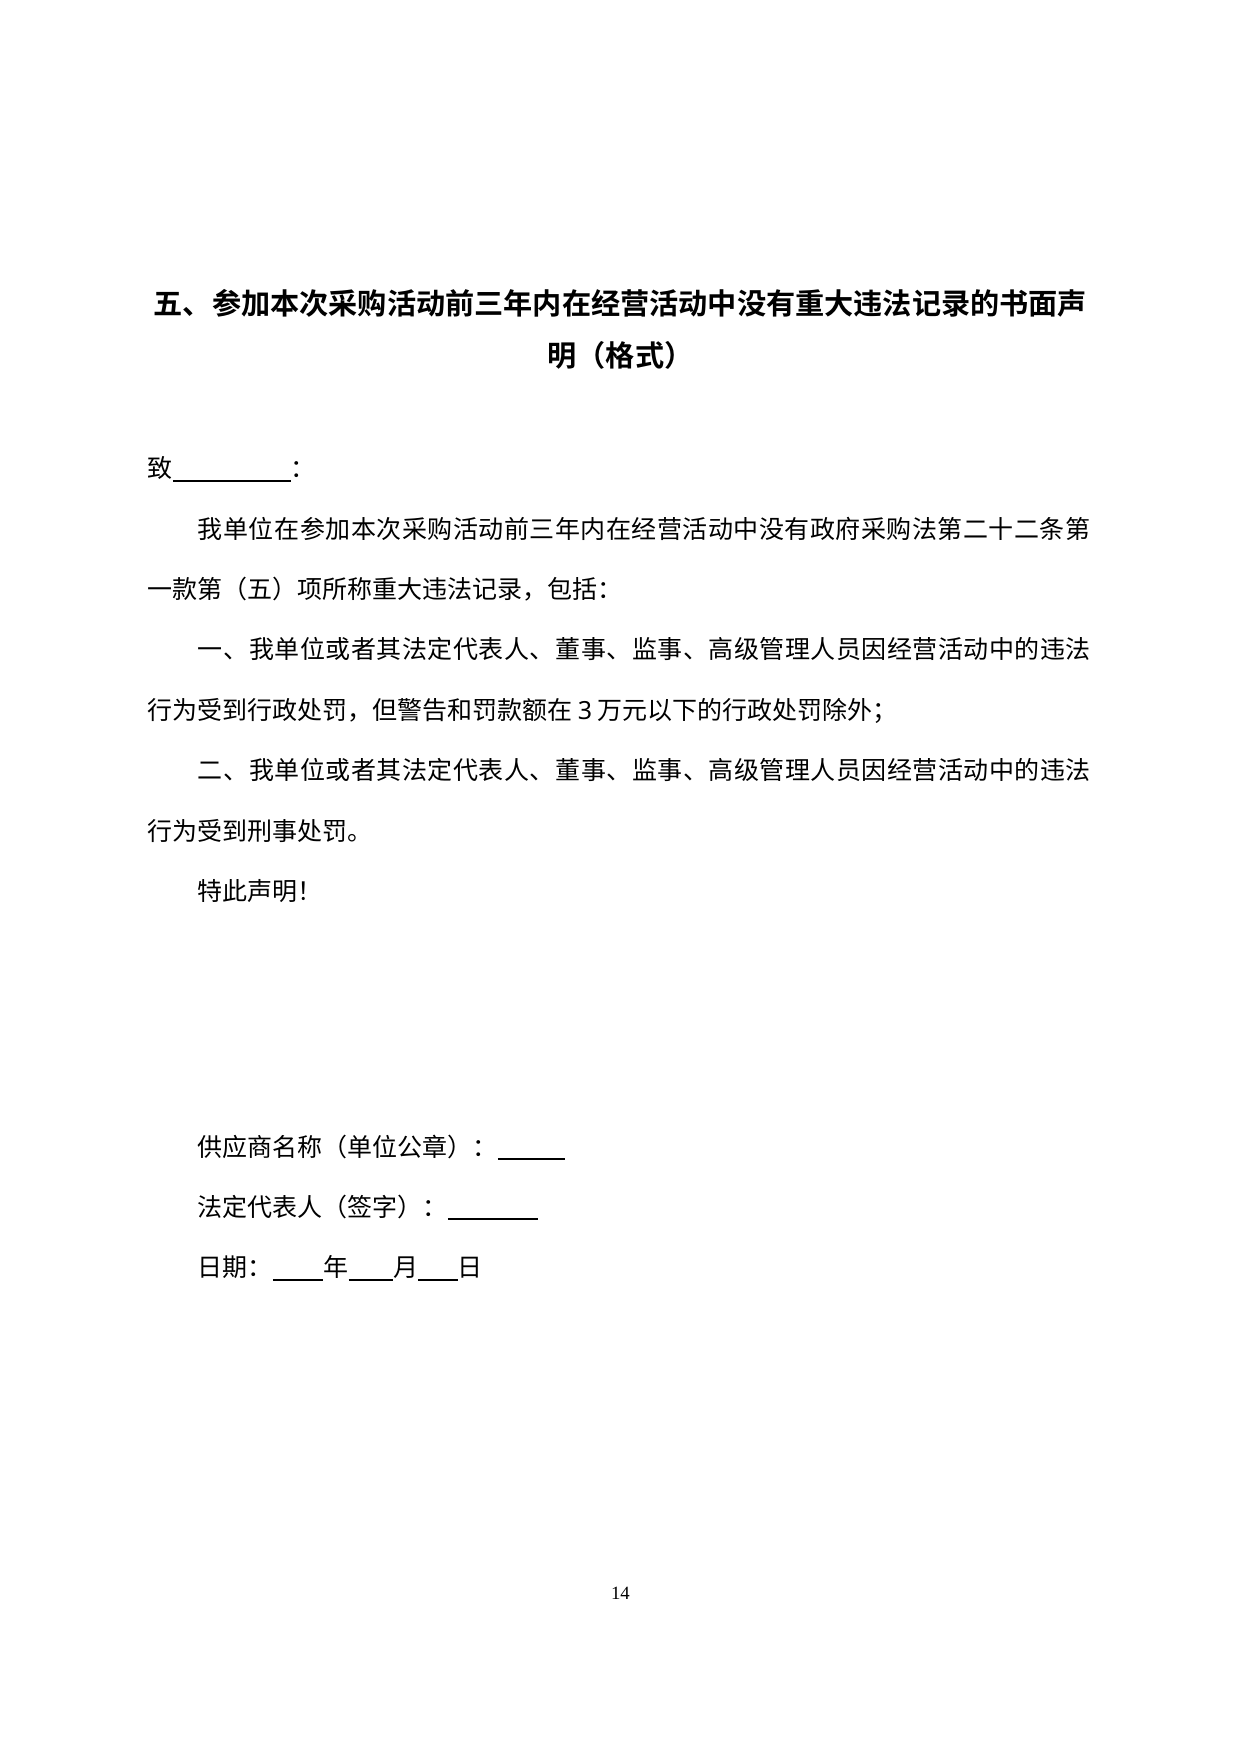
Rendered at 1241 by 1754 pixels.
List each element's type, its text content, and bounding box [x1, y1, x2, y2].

text 致 ： [148, 429, 1092, 490]
text 供应商名称（单位公章）： [148, 1108, 1092, 1168]
text 日期： 年 月 日 [148, 1228, 1092, 1289]
text 法定代表人（签字）： [148, 1168, 1092, 1228]
text 我单位在参加本次采购活动前三年内在经营活动中没有政府采购法第二十二条第一款第（五）项所称重大违法记录，包括： [148, 490, 1092, 611]
text 五、参加本次采购活动前三年内在经营活动中没有重大违法记录的书面声明（格式） [148, 273, 1092, 377]
text 特此声明！ [148, 852, 1092, 913]
text 一、我单位或者其法定代表人、董事、监事、高级管理人员因经营活动中的违法行为受到行政处罚，但警告和罚款额在3万元以下的行政处罚除外； [148, 611, 1092, 731]
text 二、我单位或者其法定代表人、董事、监事、高级管理人员因经营活动中的违法行为受到刑事处罚。 [148, 731, 1092, 852]
